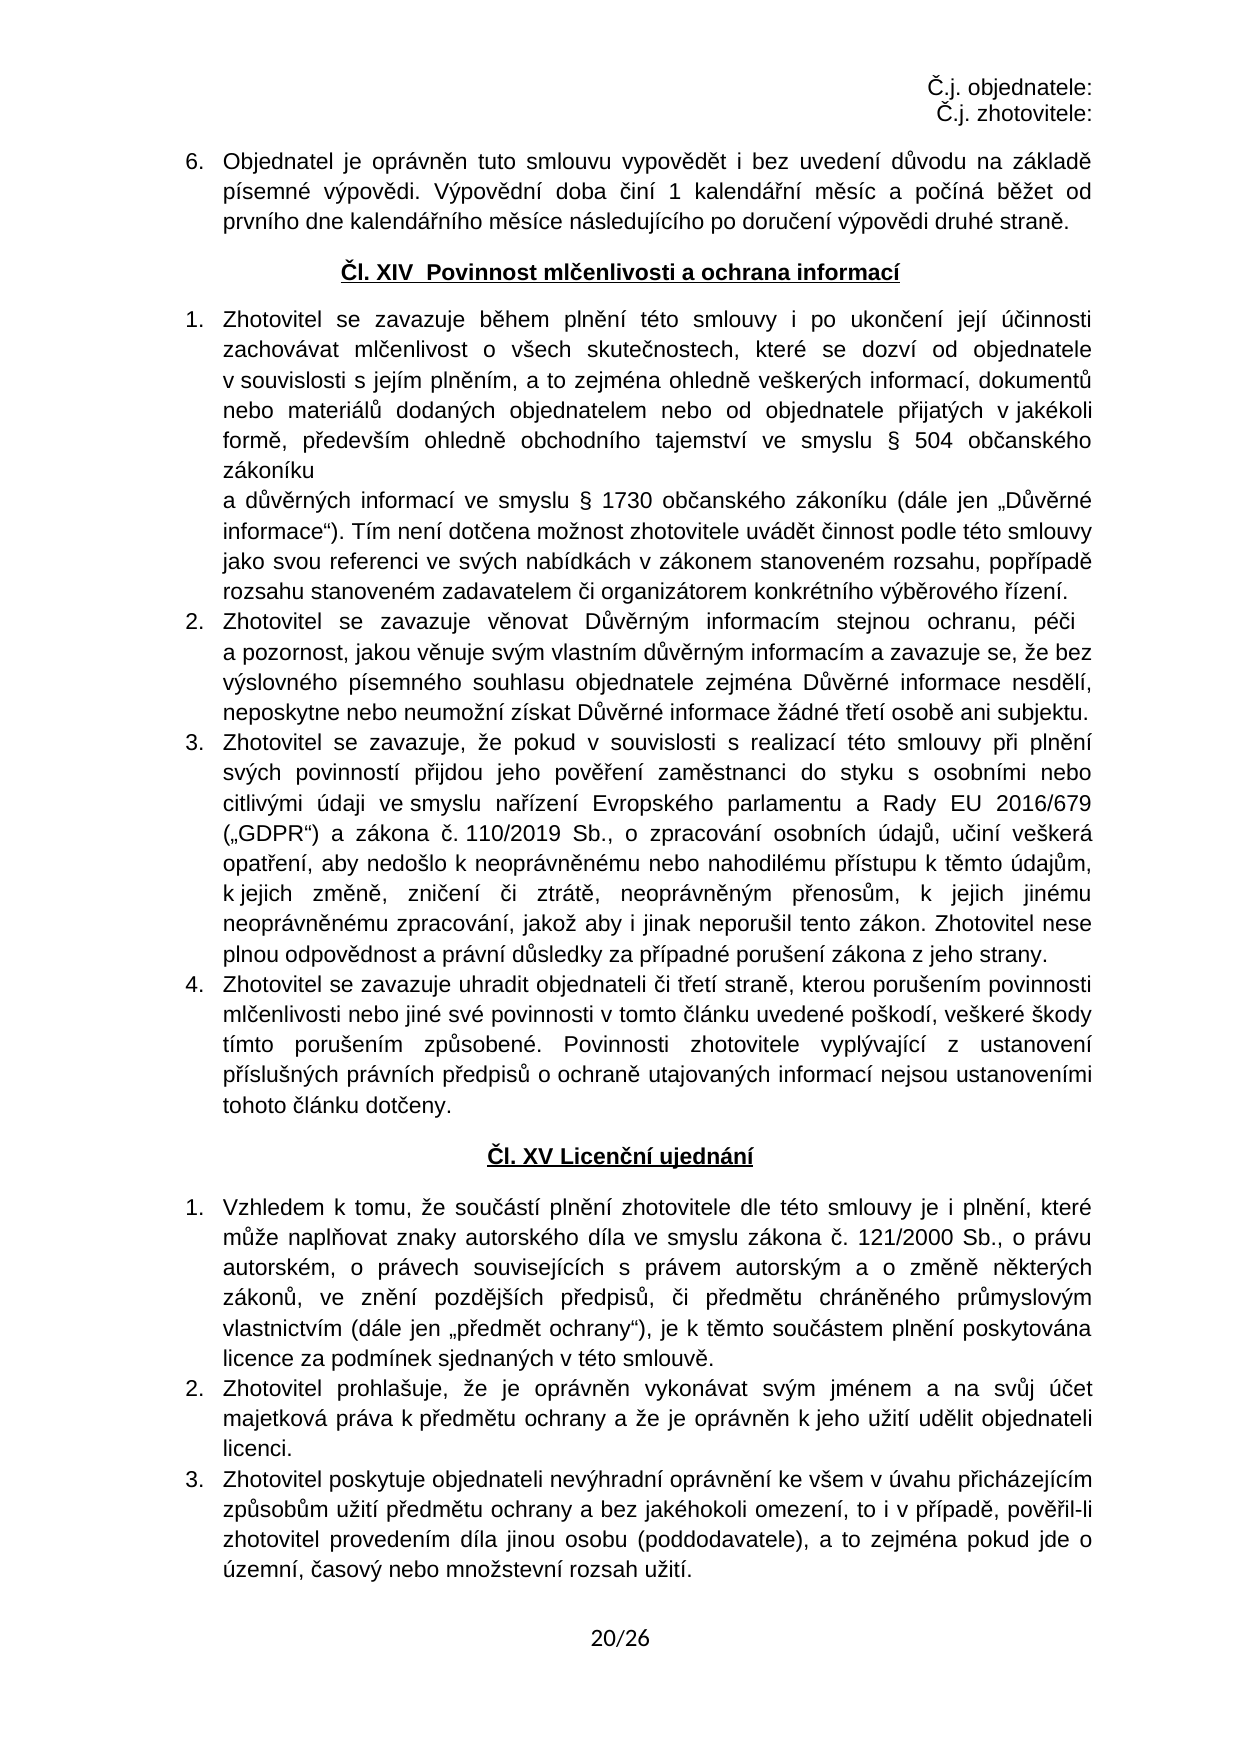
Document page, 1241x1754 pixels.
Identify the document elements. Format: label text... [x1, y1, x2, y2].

list Zhotovitel se zavazuje uhradit objednateli či třetí straně, kterou porušením povinnosti mlčenlivosti nebo jiné své povinnosti v tomto článku uvedené poškodí, veškeré škody tímto porušením způsobené. Povinnosti zhotovitele vyplývající z ustanovení příslušných právních předpisů o ochraně utajovaných informací nejsou ustanoveními tohoto článku dotčeny. [185, 971, 1093, 1118]
list Objednatel je oprávněn tuto smlouvu vypovědět i bez uvedení důvodu na základě písemné výpovědi. Výpovědní doba činí 1 kalendářní měsíc a počíná běžet od prvního dne kalendářního měsíce následujícího po doručení výpovědi druhé straně. [185, 148, 1093, 234]
list Zhotovitel se zavazuje, že pokud v souvislosti s realizací této smlouvy při plnění svých povinností přijdou jeho pověření zaměstnanci do styku s osobními nebo citlivými údaji ve smyslu nařízení Evropského parlamentu a Rady EU 2016/679 („GDPR“) a zákona č. 110/2019 Sb., o zpracování osobních údajů, učiní veškerá opatření, aby nedošlo k neoprávněnému nebo nahodilému přístupu k těmto údajům, k jejich změně, zničení či ztrátě, neoprávněným přenosům, k jejich jinému neoprávněnému zpracování, jakož aby i jinak neporušil tento zákon. Zhotovitel nese plnou odpovědnost a právní důsledky za případné porušení zákona z jeho strany. [185, 729, 1093, 967]
list Zhotovitel prohlašuje, že je oprávněn vykonávat svým jménem a na svůj účet majetková práva k předmětu ochrany a že je oprávněn k jeho užití udělit objednateli licenci. [185, 1375, 1093, 1462]
list Vzhledem k tomu, že součástí plnění zhotovitele dle této smlouvy je i plnění, které může naplňovat znaky autorského díla ve smyslu zákona č. 121/2000 Sb., o právu autorském, o právech souvisejících s právem autorským a o změně některých zákonů, ve znění pozdějších předpisů, či předmětu chráněného průmyslovým vlastnictvím (dále jen „předmět ochrany“), je k těmto součástem plnění poskytována licence za podmínek sjednaných v této smlouvě. [185, 1194, 1093, 1371]
text Čl. XV Licenční ujednání [148, 1143, 1093, 1169]
list Zhotovitel se zavazuje věnovat Důvěrným informacím stejnou ochranu, péči a pozornost, jakou věnuje svým vlastním důvěrným informacím a zavazuje se, že bez výslovného písemného souhlasu objednatele zejména Důvěrné informace nesdělí, neposkytne nebo neumožní získat Důvěrné informace žádné třetí osobě ani subjektu. [185, 608, 1093, 725]
text Čl. XIV Povinnost mlčenlivosti a ochrana informací [148, 259, 1093, 285]
list Zhotovitel se zavazuje během plnění této smlouvy i po ukončení její účinnosti zachovávat mlčenlivost o všech skutečnostech, které se dozví od objednatele v souvislosti s jejím plněním, a to zejména ohledně veškerých informací, dokumentů nebo materiálů dodaných objednatelem nebo od objednatele přijatých v jakékoli formě, především ohledně obchodního tajemství ve smyslu § 504 občanského zákoníku a důvěrných informací ve smyslu § 1730 občanského zákoníku (dále jen „Důvěrné informace“). Tím není dotčena možnost zhotovitele uvádět činnost podle této smlouvy jako svou referenci ve svých nabídkách v zákonem stanoveném rozsahu, popřípadě rozsahu stanoveném zadavatelem či organizátorem konkrétního výběrového řízení. [185, 306, 1093, 604]
list Zhotovitel poskytuje objednateli nevýhradní oprávnění ke všem v úvahu přicházejícím způsobům užití předmětu ochrany a bez jakéhokoli omezení, to i v případě, pověřil-li zhotovitel provedením díla jinou osobu (poddodavatele), a to zejména pokud jde o územní, časový nebo množstevní rozsah užití. [185, 1466, 1093, 1583]
